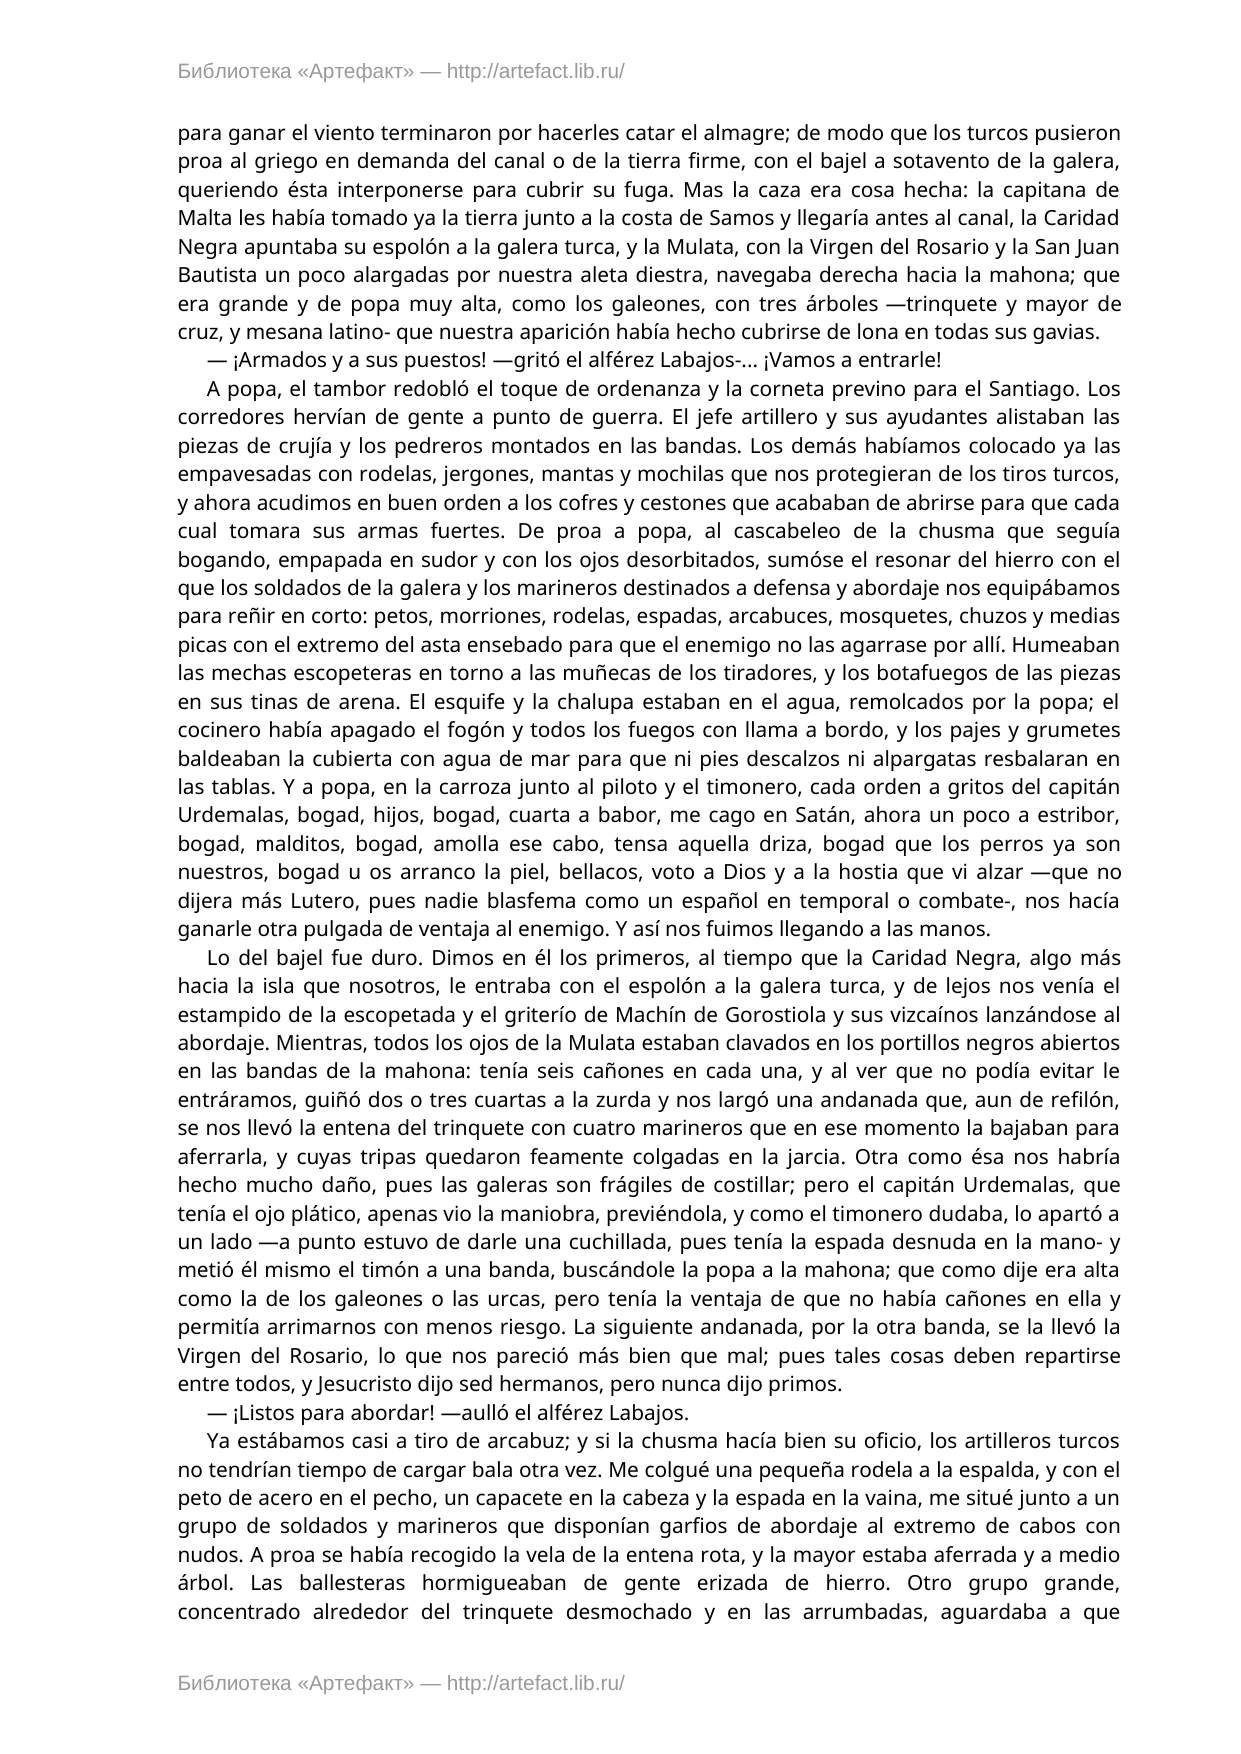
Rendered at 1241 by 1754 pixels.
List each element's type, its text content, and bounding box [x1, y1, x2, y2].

text A popa, el tambor redobló el toque de ordenanza y la corneta previno para el Santiago. Los corredores hervían de gente a punto de guerra. El jefe artillero y sus ayudantes alistaban las piezas de crujía y los pedreros montados en las bandas. Los demás habíamos colocado ya las empavesadas con rodelas, jergones, mantas y mochilas que nos protegieran de los tiros turcos, y ahora acudimos en buen orden a los cofres y cestones que acababan de abrirse para que cada cual tomara sus armas fuertes. De proa a popa, al cascabeleo de la chusma que seguía bogando, empapada en sudor y con los ojos desorbitados, sumóse el resonar del hierro con el que los soldados de la galera y los marineros destinados a defensa y abordaje nos equipábamos para reñir en corto: petos, morriones, rodelas, espadas, arcabuces, mosquetes, chuzos y medias picas con el extremo del asta ensebado para que el enemigo no las agarrase por allí. Humeaban las mechas escopeteras en torno a las muñecas de los tiradores, y los botafuegos de las piezas en sus tinas de arena. El esquife y la chalupa estaban en el agua, remolcados por la popa; el cocinero había apagado el fogón y todos los fuegos con llama a bordo, y los pajes y grumetes baldeaban la cubierta con agua de mar para que ni pies descalzos ni alpargatas resbalaran en las tablas. Y a popa, en la carroza junto al piloto y el timonero, cada orden a gritos del capitán Urdemalas, bogad, hijos, bogad, cuarta a babor, me cago en Satán, ahora un poco a estribor, bogad, malditos, bogad, amolla ese cabo, tensa aquella driza, bogad que los perros ya son nuestros, bogad u os arranco la piel, bellacos, voto a Dios y a la hostia que vi alzar —que no dijera más Lutero, pues nadie blasfema como un español en temporal o combate-, nos hacía ganarle otra pulgada de ventaja al enemigo. Y así nos fuimos llegando a las manos. [177, 374, 1122, 943]
text — ¡Armados y a sus puestos! —gritó el alférez Labajos-... ¡Vamos a entrarle! [177, 346, 1122, 374]
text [177, 118, 1122, 346]
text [177, 1426, 1122, 1625]
text Lo del bajel fue duro. Dimos en él los primeros, al tiempo que la Caridad Negra, algo más hacia la isla que nosotros, le entraba con el espolón a la galera turca, y de lejos nos venía el estampido de la escopetada y el griterío de Machín de Gorostiola y sus vizcaínos lanzándose al abordaje. Mientras, todos los ojos de la Mulata estaban clavados en los portillos negros abiertos en las bandas de la mahona: tenía seis cañones en cada una, y al ver que no podía evitar le entráramos, guiñó dos o tres cuartas a la zurda y nos largó una andanada que, aun de refilón, se nos llevó la entena del trinquete con cuatro marineros que en ese momento la bajaban para aferrarla, y cuyas tripas quedaron feamente colgadas en la jarcia. Otra como ésa nos habría hecho mucho daño, pues las galeras son frágiles de costillar; pero el capitán Urdemalas, que tenía el ojo plático, apenas vio la maniobra, previéndola, y como el timonero dudaba, lo apartó a un lado —a punto estuvo de darle una cuchillada, pues tenía la espada desnuda en la mano- y metió él mismo el timón a una banda, buscándole la popa a la mahona; que como dije era alta como la de los galeones o las urcas, pero tenía la ventaja de que no había cañones en ella y permitía arrimarnos con menos riesgo. La siguiente andanada, por la otra banda, se la llevó la Virgen del Rosario, lo que nos pareció más bien que mal; pues tales cosas deben repartirse entre todos, y Jesucristo dijo sed hermanos, pero nunca dijo primos. [177, 943, 1122, 1398]
text — ¡Listos para abordar! —aulló el alférez Labajos. [177, 1398, 1122, 1426]
